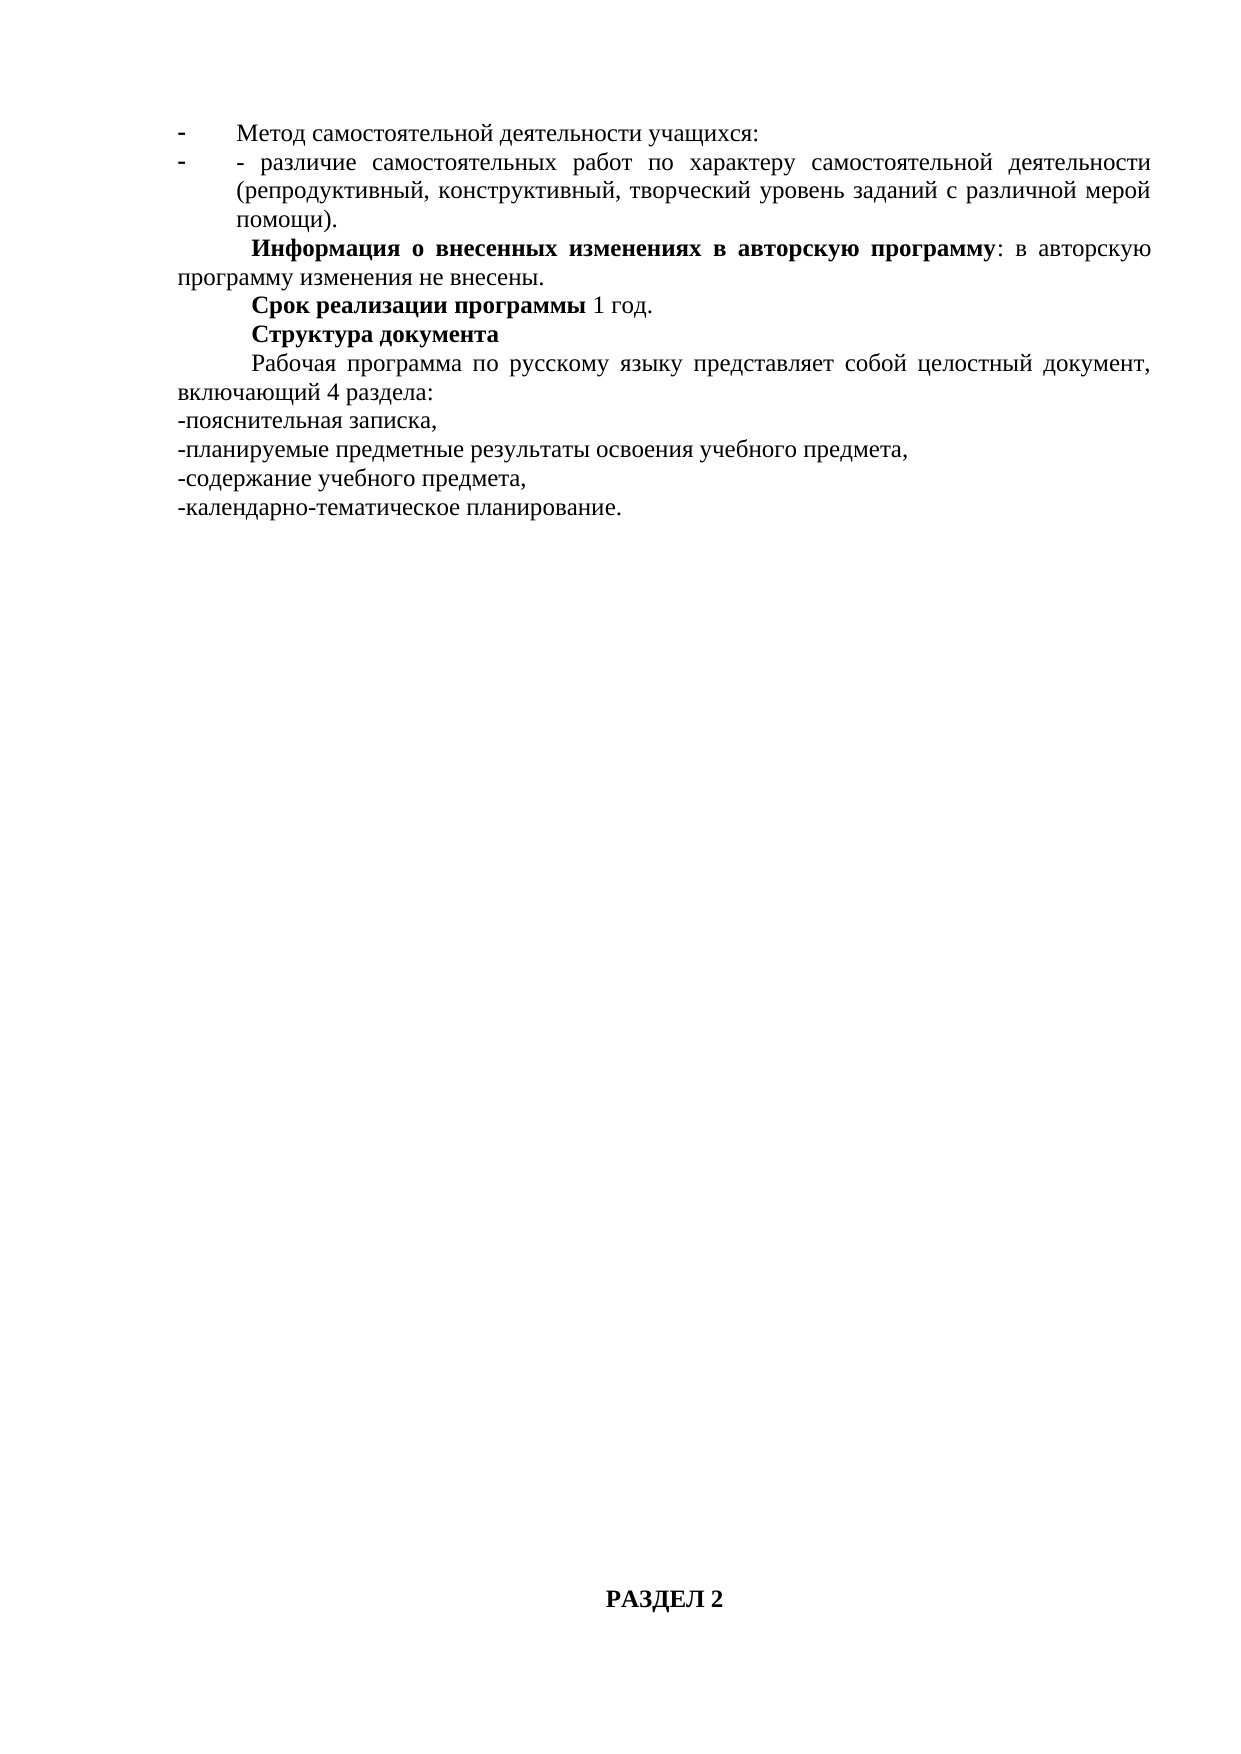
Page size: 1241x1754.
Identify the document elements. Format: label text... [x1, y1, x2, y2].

list - различие самостоятельных работ по характеру самостоятельной деятельности (репродуктивный, конструктивный, творческий уровень заданий с различной мерой помощи). [177, 147, 1152, 233]
text -планируемые предметные результаты освоения учебного предмета, [177, 434, 1152, 463]
text -календарно-тематическое планирование. [177, 492, 1152, 521]
text Информация о внесенных изменениях в авторскую программу: в авторскую программу изменения не внесены. [177, 233, 1152, 291]
text Структура документа [177, 319, 1152, 348]
text РАЗДЕЛ 2 [177, 1584, 1152, 1613]
text -пояснительная записка, [177, 406, 1152, 434]
list Метод самостоятельной деятельности учащихся: [177, 118, 1152, 147]
text Срок реализации программы 1 год. [177, 291, 1136, 319]
text -содержание учебного предмета, [177, 463, 1152, 492]
text Рабочая программа по русскому языку представляет собой целостный документ, включающий 4 раздела: [177, 348, 1152, 406]
